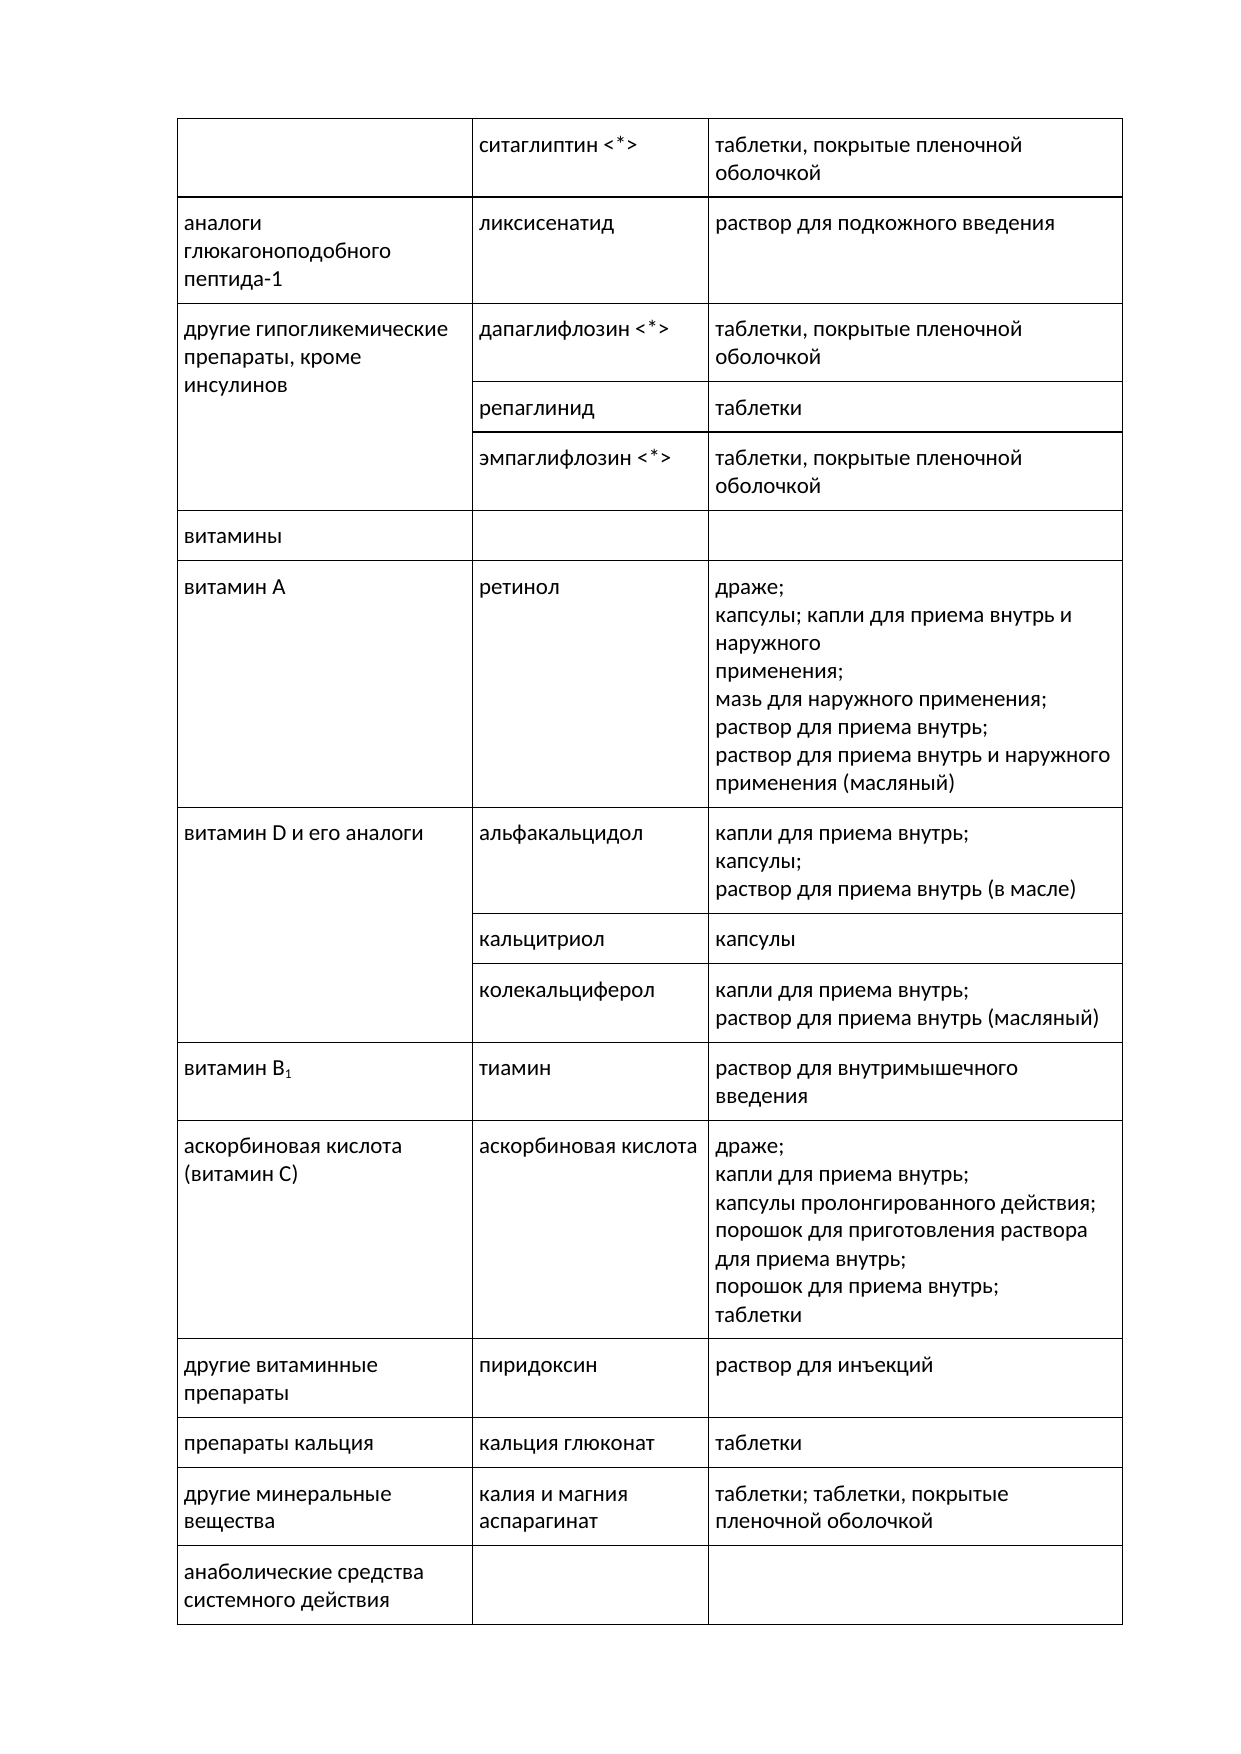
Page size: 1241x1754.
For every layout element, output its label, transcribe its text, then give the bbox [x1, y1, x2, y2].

table_cell репаглинид [473, 382, 708, 431]
table_cell таблетки, покрытые пленочной оболочкой [709, 433, 1122, 510]
table_cell витамин B1 [178, 1043, 472, 1120]
table_cell витамин D и его аналоги [178, 808, 472, 1042]
table_cell альфакальцидол [473, 808, 708, 913]
table_cell дапаглифлозин <*> [473, 304, 708, 381]
table_cell раствор для подкожного введения [709, 198, 1122, 303]
table_cell аскорбиновая кислота [473, 1121, 708, 1338]
table_cell витамины [178, 511, 472, 560]
table_cell анаболические средства системного действия [178, 1546, 472, 1624]
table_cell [709, 119, 1122, 196]
table_cell таблетки, покрытые пленочной оболочкой [709, 304, 1122, 381]
table_cell [709, 1546, 1122, 1624]
table_cell витамин A [178, 561, 472, 807]
table_cell аскорбиновая кислота (витамин C) [178, 1121, 472, 1338]
table_cell [473, 511, 708, 560]
table_cell капсулы [709, 914, 1122, 963]
table_cell кальцитриол [473, 914, 708, 963]
table_cell драже; капсулы; капли для приема внутрь и наружного применения; мазь для наружного применения; раствор для приема внутрь; раствор для приема внутрь и наружного применения (масляный) [709, 561, 1122, 807]
table_cell капли для приема внутрь; раствор для приема внутрь (масляный) [709, 964, 1122, 1042]
table_cell препараты кальция [178, 1418, 472, 1467]
table_cell колекальциферол [473, 964, 708, 1042]
table_cell таблетки; таблетки, покрытые пленочной оболочкой [709, 1468, 1122, 1545]
table_cell [709, 511, 1122, 560]
table_cell ситаглиптин <*> [473, 119, 708, 196]
table_cell пиридоксин [473, 1339, 708, 1417]
table_cell тиамин [473, 1043, 708, 1120]
table_cell другие гипогликемические препараты, кроме инсулинов [178, 304, 472, 510]
table_cell аналоги глюкагоноподобного пептида-1 [178, 198, 472, 303]
table_cell другие витаминные препараты [178, 1339, 472, 1417]
table_cell раствор для инъекций [709, 1339, 1122, 1417]
table_cell [473, 1546, 708, 1624]
table_cell таблетки [709, 382, 1122, 431]
table_cell эмпаглифлозин <*> [473, 433, 708, 510]
table_cell раствор для внутримышечного введения [709, 1043, 1122, 1120]
table_cell кальция глюконат [473, 1418, 708, 1467]
table_cell драже; капли для приема внутрь; капсулы пролонгированного действия; порошок для приготовления раствора для приема внутрь; порошок для приема внутрь; таблетки [709, 1121, 1122, 1338]
table_cell калия и магния аспарагинат [473, 1468, 708, 1545]
table_cell таблетки [709, 1418, 1122, 1467]
table_cell ликсисенатид [473, 198, 708, 303]
table_cell ретинол [473, 561, 708, 807]
table_cell другие минеральные вещества [178, 1468, 472, 1545]
table_cell капли для приема внутрь; капсулы; раствор для приема внутрь (в масле) [709, 808, 1122, 913]
